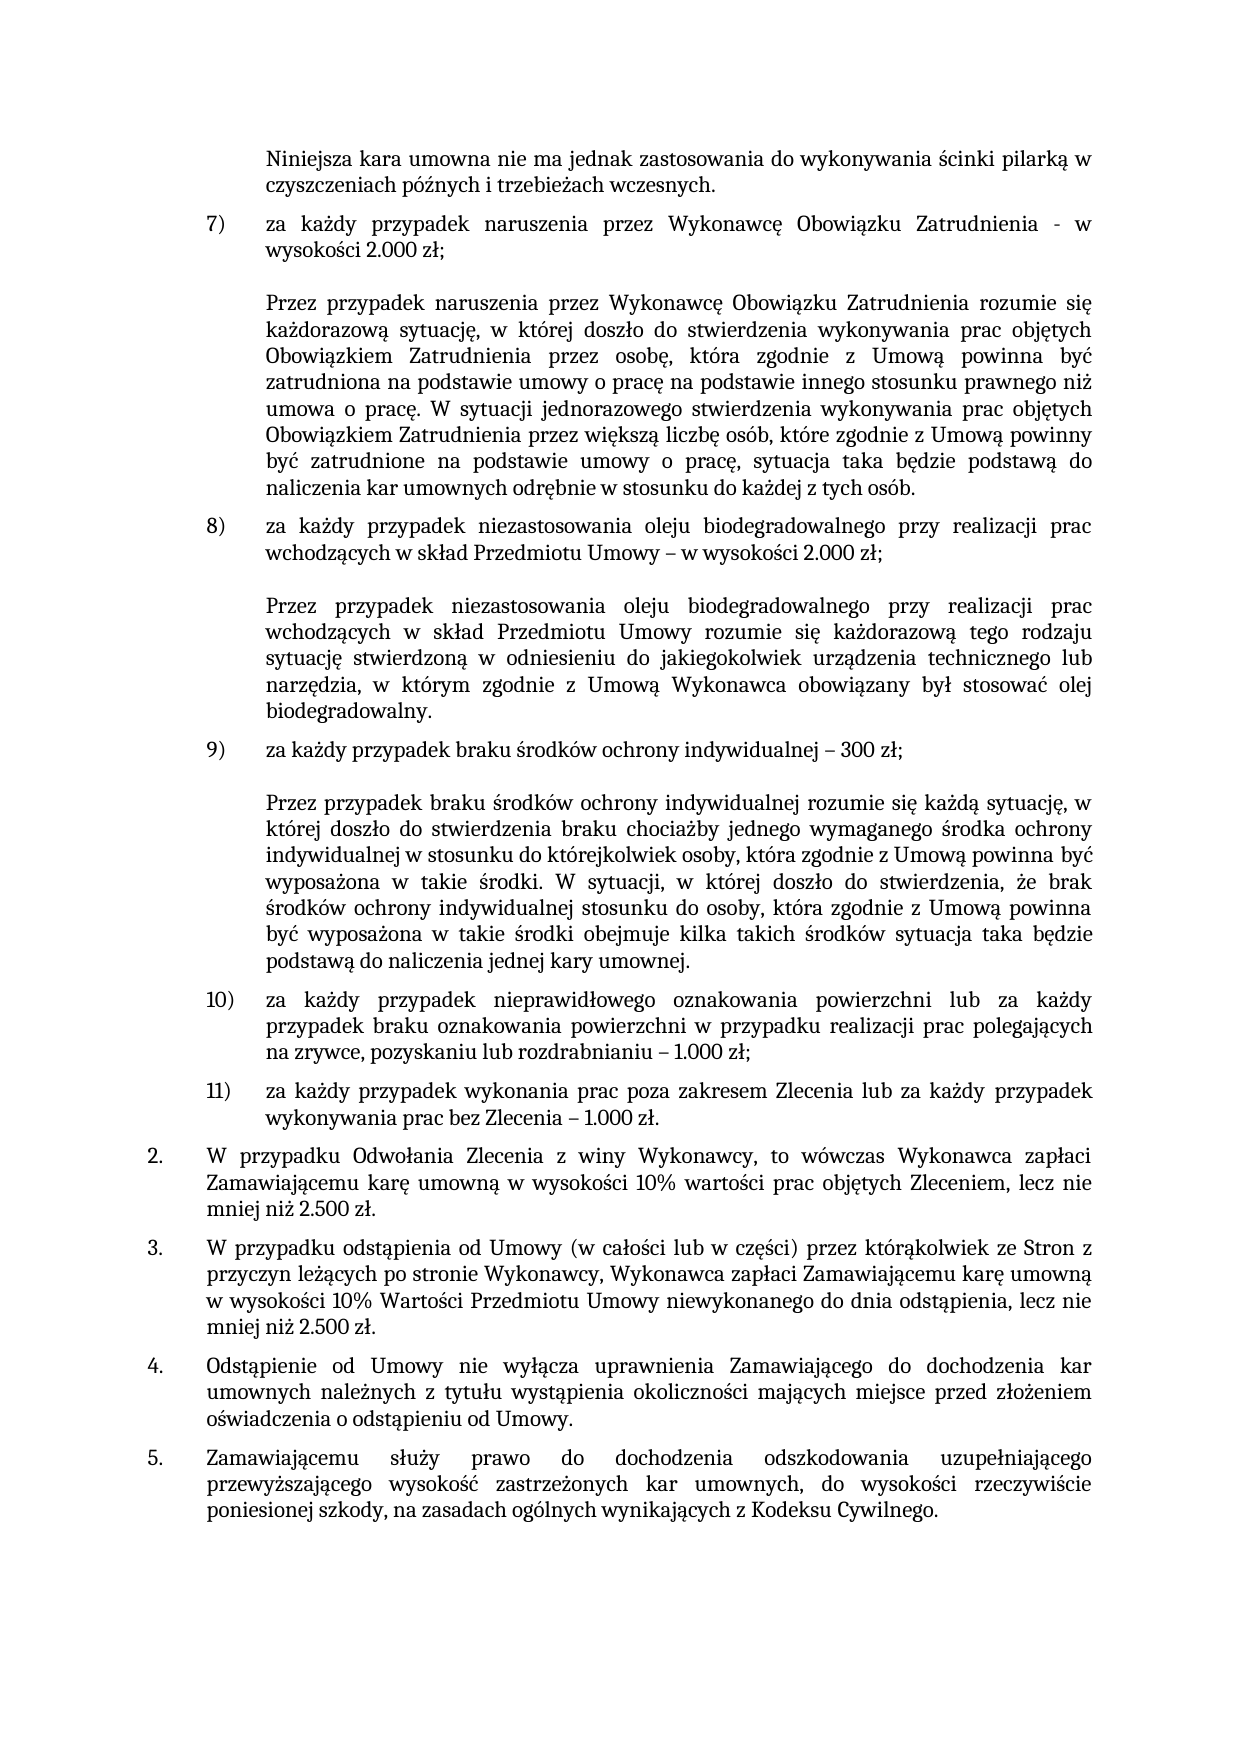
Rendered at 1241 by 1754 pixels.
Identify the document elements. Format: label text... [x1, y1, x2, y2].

text Przez przypadek naruszenia przez Wykonawcę Obowiązku Zatrudnienia rozumie się każdorazową sytuację, w której doszło do stwierdzenia wykonywania prac objętych Obowiązkiem Zatrudnienia przez osobę, która zgodnie z Umową powinna być zatrudniona na podstawie umowy o pracę na podstawie innego stosunku prawnego niż umowa o pracę. W sytuacji jednorazowego stwierdzenia wykonywania prac objętych Obowiązkiem Zatrudnienia przez większą liczbę osób, które zgodnie z Umową powinny być zatrudnione na podstawie umowy o pracę, sytuacja taka będzie podstawą do naliczenia kar umownych odrębnie w stosunku do każdej z tych osób. [266, 290, 1093, 501]
text Przez przypadek niezastosowania oleju biodegradowalnego przy realizacji prac wchodzących w skład Przedmiotu Umowy rozumie się każdorazową tego rodzaju sytuację stwierdzoną w odniesieniu do jakiegokolwiek urządzenia technicznego lub narzędzia, w którym zgodnie z Umową Wykonawca obowiązany był stosować olej biodegradowalny. [266, 592, 1093, 724]
list za każdy przypadek niezastosowania oleju biodegradowalnego przy realizacji prac wchodzących w skład Przedmiotu Umowy – w wysokości 2.000 zł; [206, 513, 1093, 566]
list za każdy przypadek nieprawidłowego oznakowania powierzchni lub za każdy przypadek braku oznakowania powierzchni w przypadku realizacji prac polegających na zrywce, pozyskaniu lub rozdrabnianiu – 1.000 zł; [206, 986, 1093, 1065]
list za każdy przypadek wykonania prac poza zakresem Zlecenia lub za każdy przypadek wykonywania prac bez Zlecenia – 1.000 zł. [206, 1078, 1093, 1131]
list W przypadku odstąpienia od Umowy (w całości lub w części) przez którąkolwiek ze Stron z przyczyn leżących po stronie Wykonawcy, Wykonawca zapłaci Zamawiającemu karę umowną w wysokości 10% Wartości Przedmiotu Umowy niewykonanego do dnia odstąpienia, lecz nie mniej niż 2.500 zł. [147, 1235, 1093, 1340]
list za każdy przypadek naruszenia przez Wykonawcę Obowiązku Zatrudnienia - w wysokości 2.000 zł; [206, 211, 1093, 263]
text Przez przypadek braku środków ochrony indywidualnej rozumie się każdą sytuację, w której doszło do stwierdzenia braku chociażby jednego wymaganego środka ochrony indywidualnej w stosunku do którejkolwiek osoby, która zgodnie z Umową powinna być wyposażona w takie środki. W sytuacji, w której doszło do stwierdzenia, że brak środków ochrony indywidualnej stosunku do osoby, która zgodnie z Umową powinna być wyposażona w takie środki obejmuje kilka takich środków sytuacja taka będzie podstawą do naliczenia jednej kary umownej. [266, 789, 1093, 974]
text Niniejsza kara umowna nie ma jednak zastosowania do wykonywania ścinki pilarką w czyszczeniach późnych i trzebieżach wczesnych. [266, 146, 1093, 198]
list za każdy przypadek braku środków ochrony indywidualnej – 300 zł; [206, 737, 1179, 763]
list Odstąpienie od Umowy nie wyłącza uprawnienia Zamawiającego do dochodzenia kar umownych należnych z tytułu wystąpienia okoliczności mających miejsce przed złożeniem oświadczenia o odstąpieniu od Umowy. [147, 1353, 1093, 1432]
list W przypadku Odwołania Zlecenia z winy Wykonawcy, to wówczas Wykonawca zapłaci Zamawiającemu karę umowną w wysokości 10% wartości prac objętych Zleceniem, lecz nie mniej niż 2.500 zł. [147, 1143, 1093, 1222]
list Zamawiającemu służy prawo do dochodzenia odszkodowania uzupełniającego przewyższającego wysokość zastrzeżonych kar umownych, do wysokości rzeczywiście poniesionej szkody, na zasadach ogólnych wynikających z Kodeksu Cywilnego. [147, 1444, 1093, 1523]
